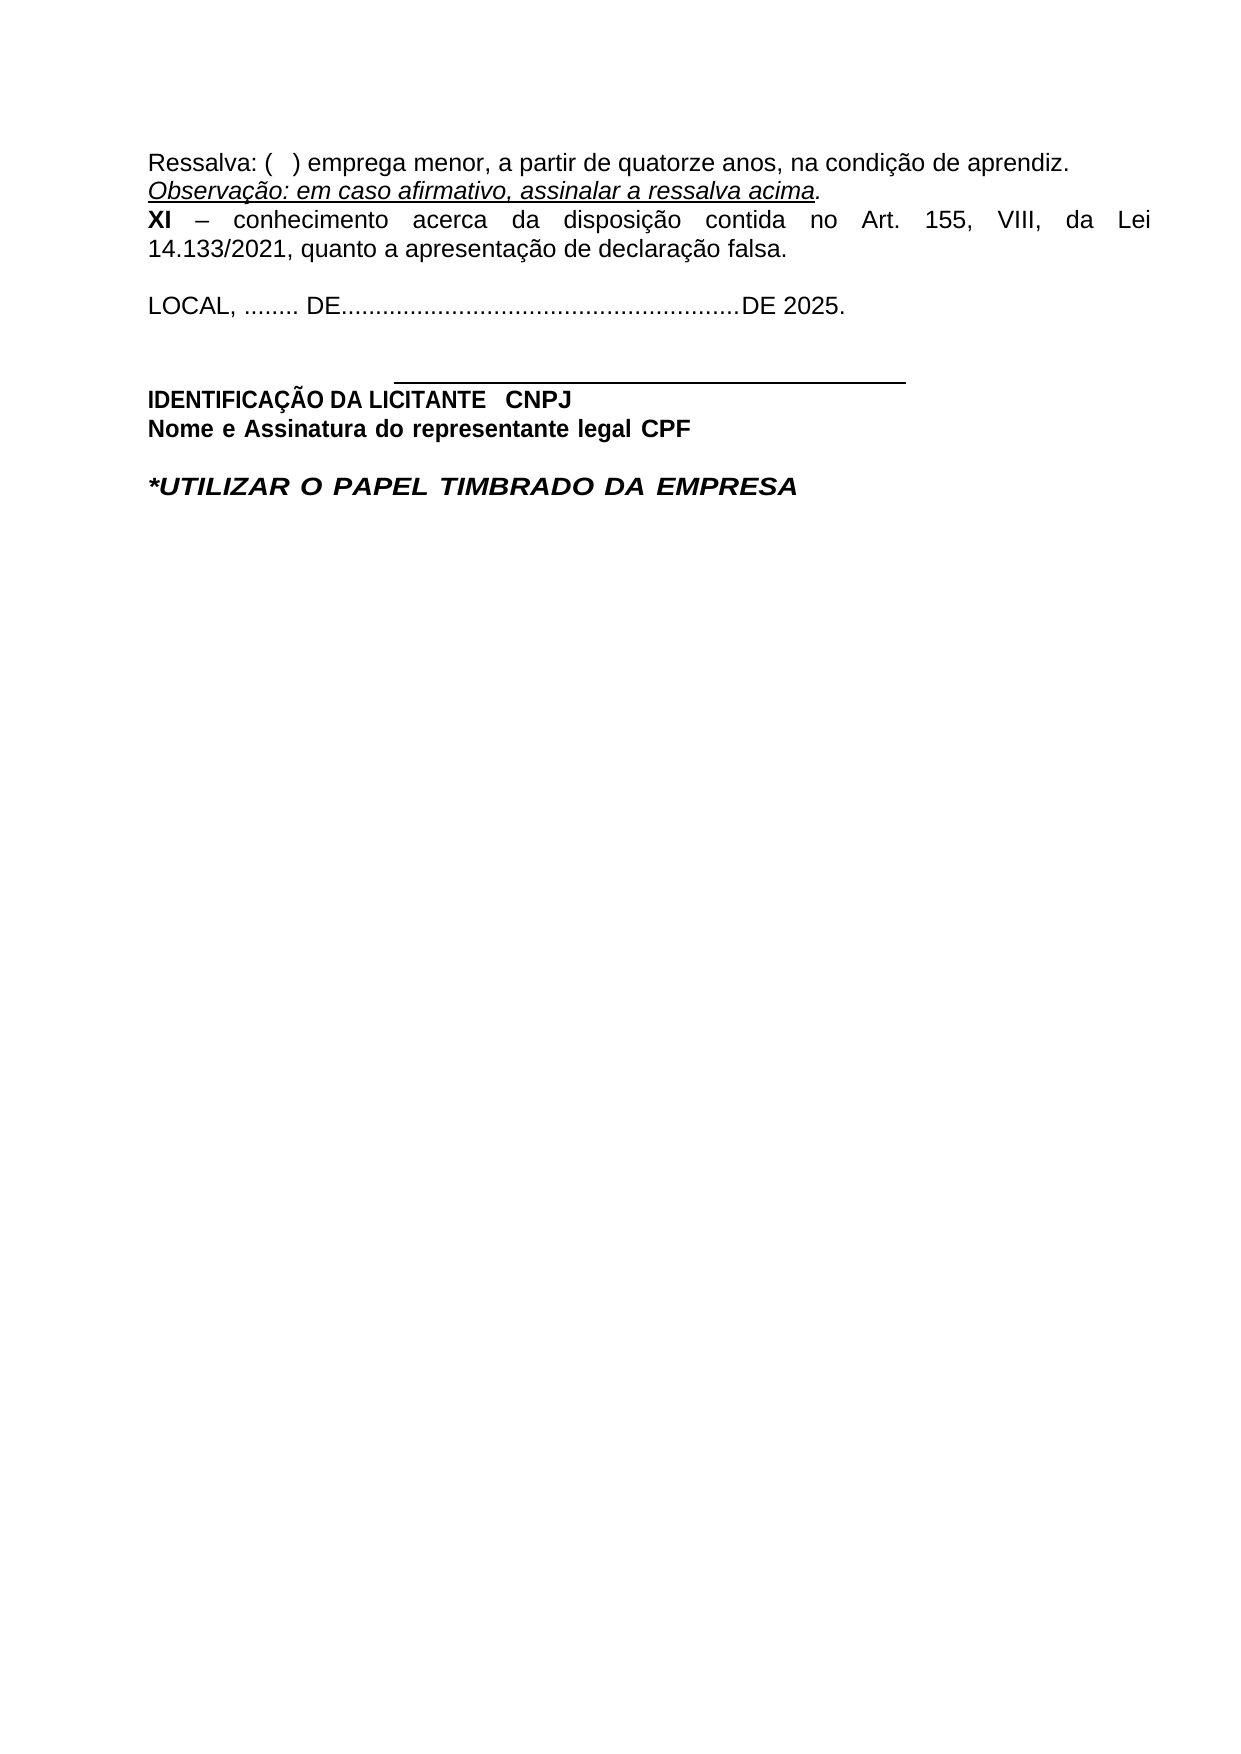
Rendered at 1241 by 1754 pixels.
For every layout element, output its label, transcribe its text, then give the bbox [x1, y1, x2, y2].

text XI – conhecimento acerca da disposição contida no Art. 155, VIII, da Lei 14.133/2021, quanto a apresentação de declaração falsa. [148, 205, 1152, 263]
text LOCAL, ........ DE DE 2025. [148, 291, 1152, 320]
text Observação: em caso afirmativo, assinalar a ressalva acima. [148, 176, 1152, 205]
text *UTILIZAR O PAPEL TIMBRADO DA EMPRESA [148, 472, 1152, 500]
text Ressalva: ( ) emprega menor, a partir de quatorze anos, na condição de aprendiz. [148, 148, 1152, 176]
subtitle IDENTIFICAÇÃO DA LICITANTE CNPJ [148, 378, 1152, 414]
text Nome e Assinatura do representante legal CPF [148, 414, 1152, 443]
